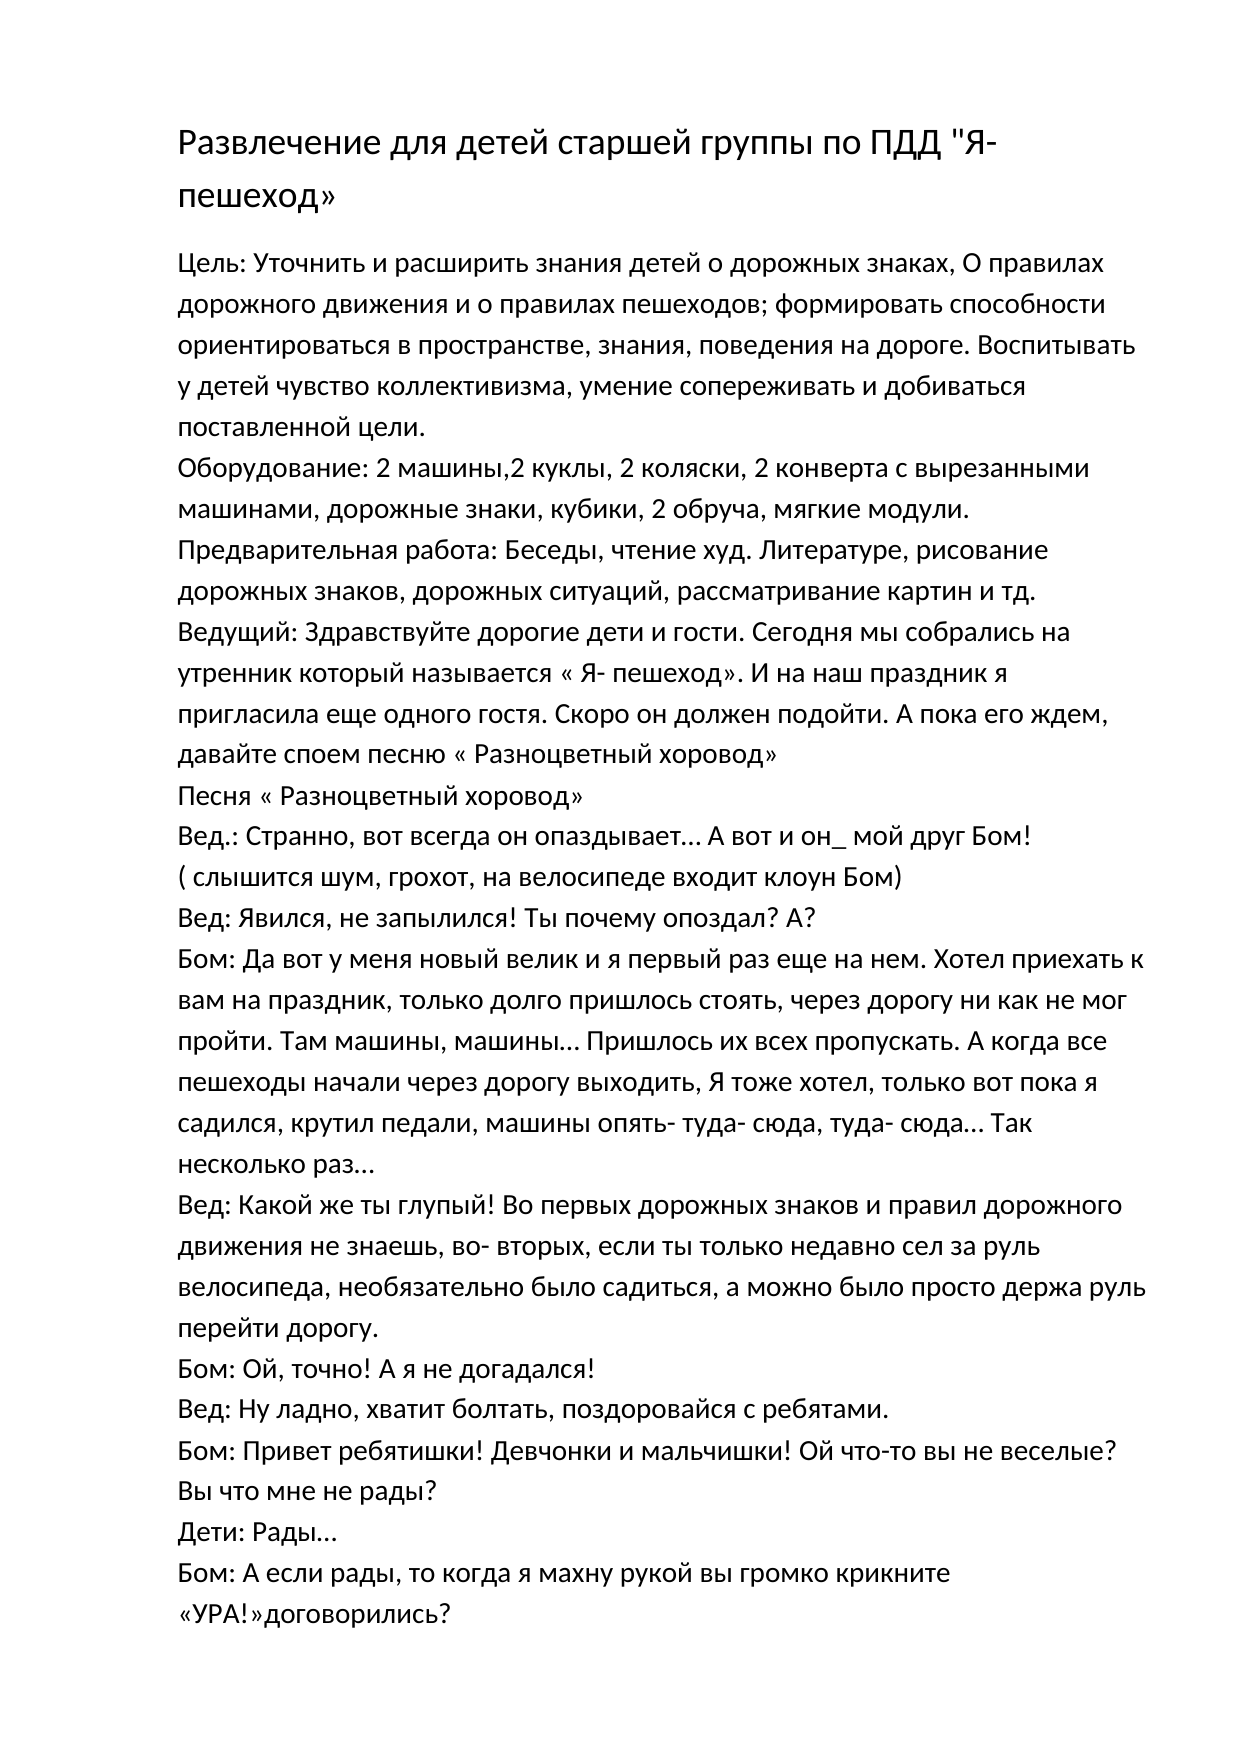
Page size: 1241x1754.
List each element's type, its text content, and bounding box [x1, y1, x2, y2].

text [177, 244, 1152, 1631]
text Развлечение для детей старшей группы по ПДД "Я-пешеход» [177, 118, 1152, 217]
